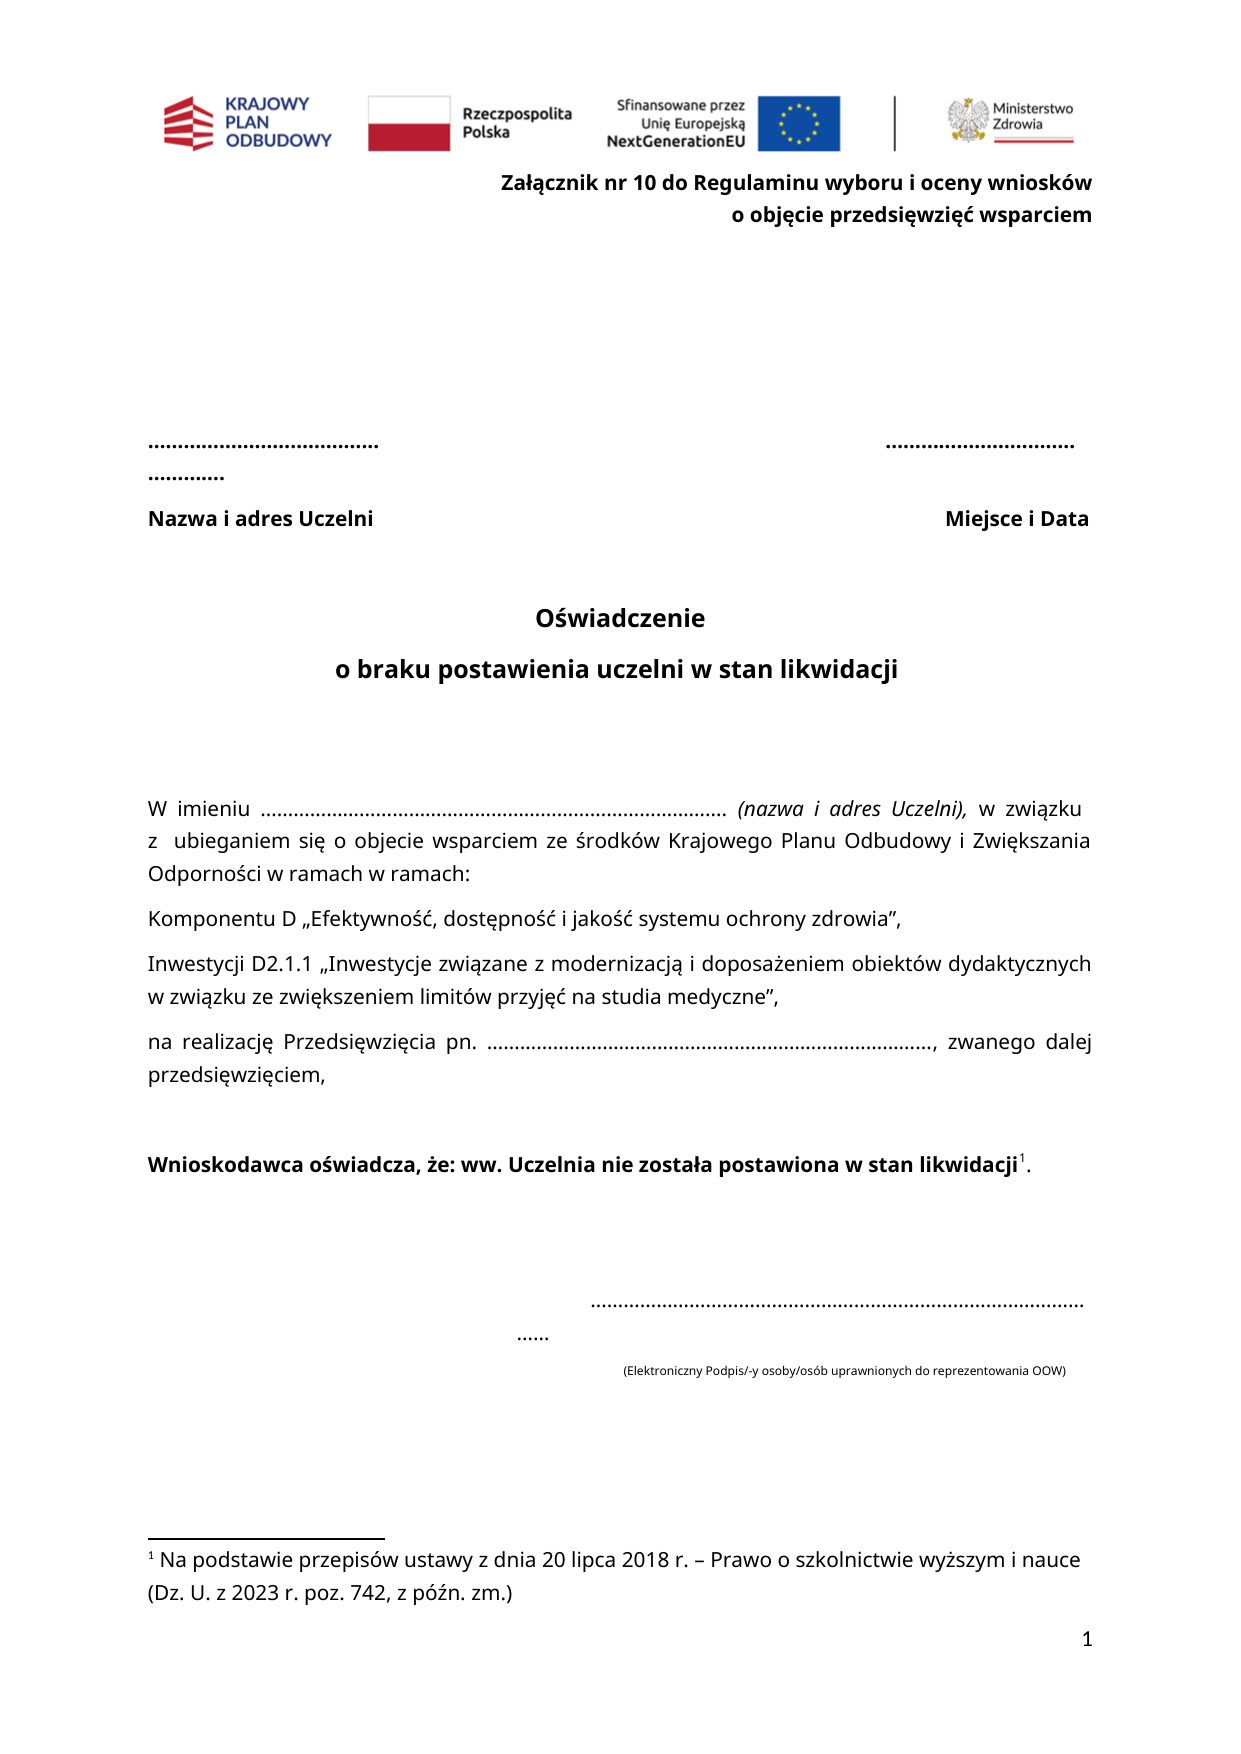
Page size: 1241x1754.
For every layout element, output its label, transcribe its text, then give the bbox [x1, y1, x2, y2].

text Załącznik nr 10 do Regulaminu wyboru i oceny wniosków [148, 168, 1092, 196]
text Oświadczenie [148, 600, 1092, 634]
text W imieniu …………………………………………………………………………. (nazwa i adres Uczelni), w związku z ubieganiem się o objecie wsparciem ze środków Krajowego Planu Odbudowy i Zwiększania Odporności w ramach w ramach: [148, 794, 1092, 888]
text o objęcie przedsięwzięć wsparciem [148, 200, 1092, 229]
text na realizację Przedsięwzięcia pn. ………………………………………………………………………, zwanego dalej przedsięwzięciem, [148, 1027, 1092, 1088]
text Nazwa i adres Uczelni Miejsce i Data [148, 504, 1092, 532]
text (Elektroniczny Podpis/-y osoby/osób uprawnionych do reprezentowania OOW) [148, 1363, 1092, 1391]
text Inwestycji D2.1.1 „Inwestycje związane z modernizacją i doposażeniem obiektów dydaktycznych w związku ze zwiększeniem limitów przyjęć na studia medyczne”, [148, 949, 1092, 1010]
picture [147, 73, 1093, 168]
text …………………………………………………………………………………… [516, 1285, 1092, 1346]
text o braku postawienia uczelni w stan likwidacji [148, 652, 1092, 686]
text Komponentu D „Efektywność, dostępność i jakość systemu ochrony zdrowia”, [148, 904, 1092, 933]
text Wnioskodawca oświadcza, że: ww. Uczelnia nie została postawiona w stan likwidacji. [148, 1150, 1092, 1178]
text ………………………………... …………………………..…………. [148, 426, 1092, 487]
